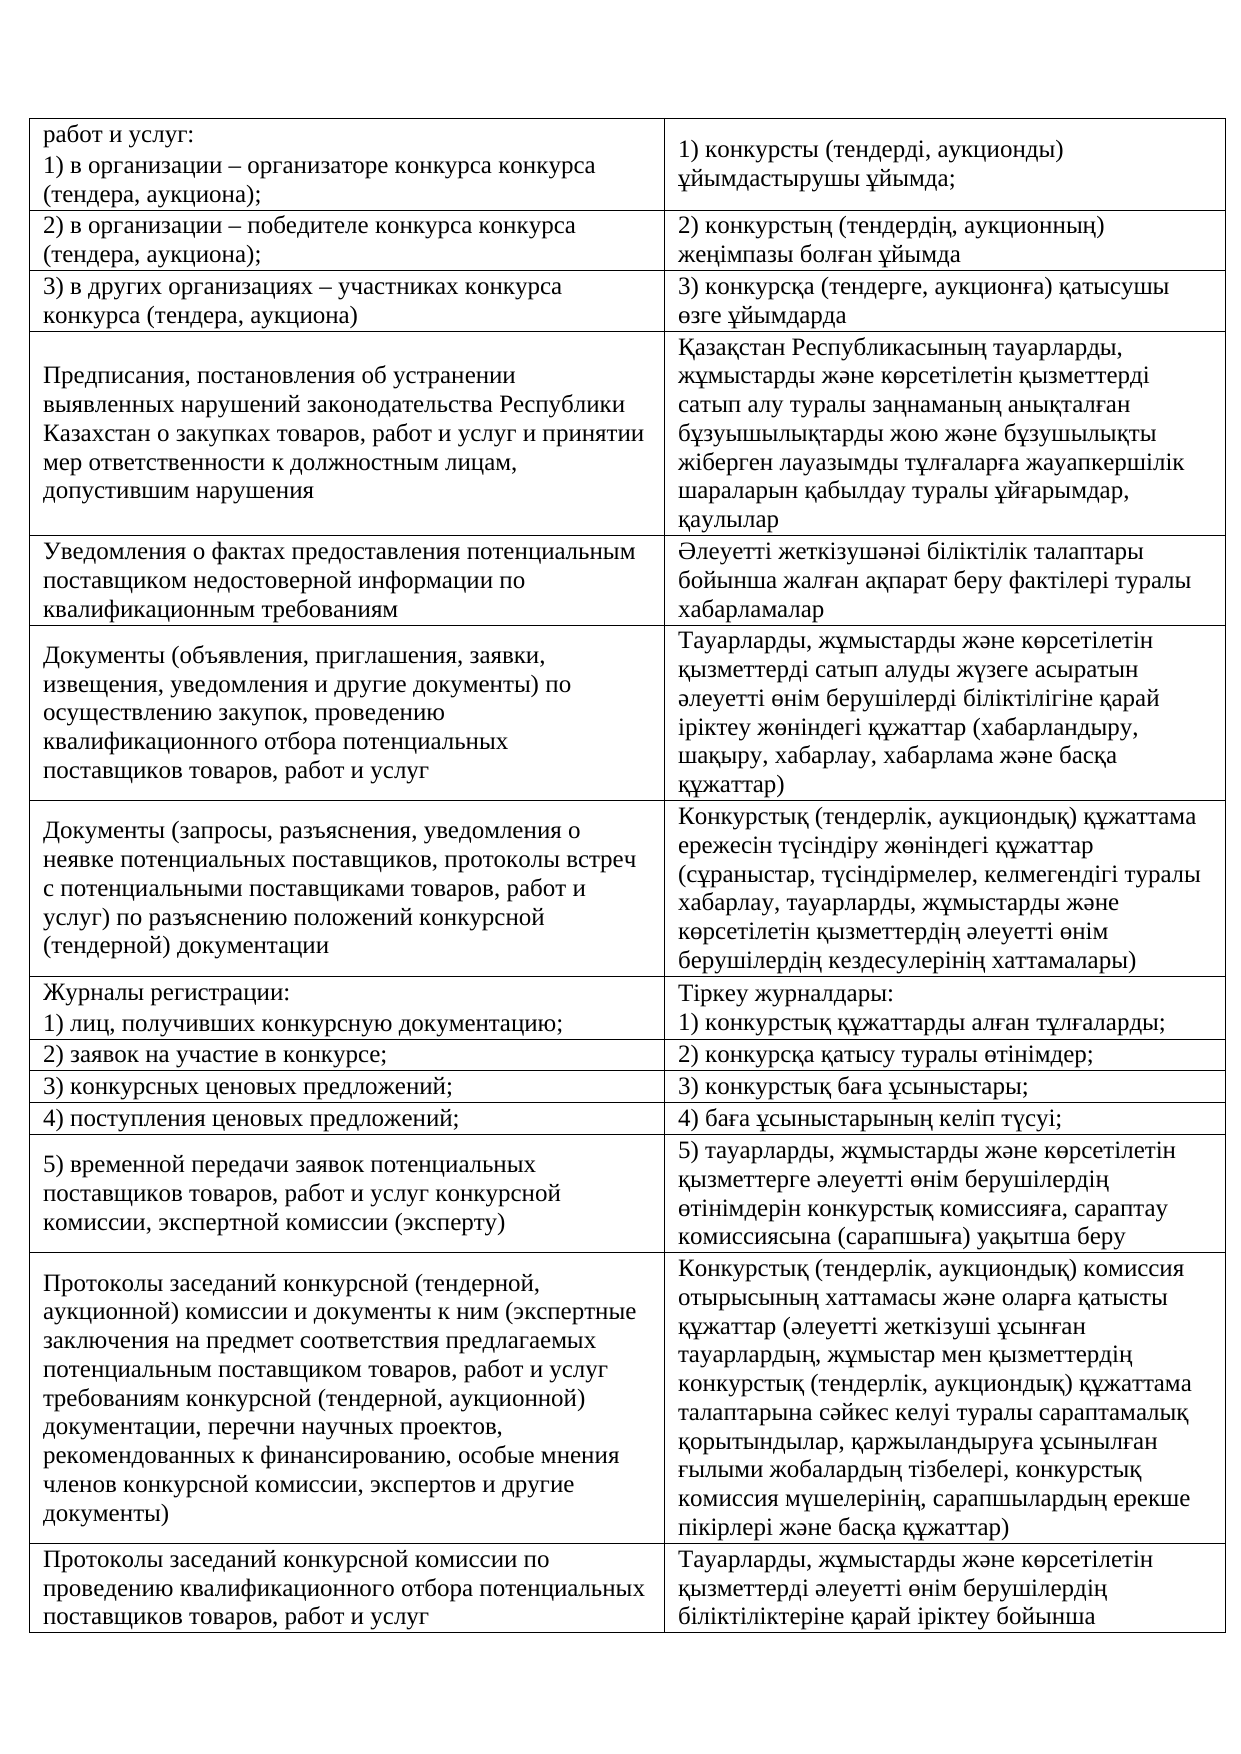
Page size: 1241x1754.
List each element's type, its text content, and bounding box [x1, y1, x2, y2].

table_cell Протоколы заседаний конкурсной (тендерной, аукционной) комиссии и документы к ним (экспертные заключения на предмет соответствия предлагаемых потенциальным поставщиком товаров, работ и услуг требованиям конкурсной (тендерной, аукционной) документации, перечни научных проектов, рекомендованных к финансированию, особые мнения членов конкурсной комиссии, экспертов и другие документы) [30, 1253, 664, 1543]
table_cell Документы (объявления, приглашения, заявки, извещения, уведомления и другие документы) по осуществлению закупок, проведению квалификационного отбора потенциальных поставщиков товаров, работ и услуг [30, 626, 664, 800]
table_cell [665, 1544, 1225, 1632]
table_cell Тіркеу журналдары: 1) конкурстық құжаттарды алған тұлғаларды; [665, 977, 1225, 1038]
table_cell Конкурстық (тендерлік, аукциондық) комиссия отырысының хаттамасы және оларға қатысты құжаттар (әлеуетті жеткізуші ұсынған тауарлардың, жұмыстар мен қызметтердің конкурстық (тендерлік, аукциондық) құжаттама талаптарына сәйкес келуі туралы сараптамалық қорытындылар, қаржыландыруға ұсынылған ғылыми жобалардың тізбелері, конкурстық комиссия мүшелерінің, сарапшылардың ерекше пікірлері және басқа құжаттар) [665, 1253, 1225, 1543]
table_cell Конкурстық (тендерлік, аукциондық) құжаттама ережесін түсіндіру жөніндегі құжаттар (сұраныстар, түсіндірмелер, келмегендігі туралы хабарлау, тауарларды, жұмыстарды және көрсетілетін қызметтердің әлеуетті өнім берушілердің кездесулерінің хаттамалары) [665, 801, 1225, 976]
table_cell Журналы регистрации: 1) лиц, получивших конкурсную документацию; [30, 977, 664, 1038]
table_cell 4) баға ұсыныстарының келіп түсуі; [665, 1103, 1225, 1134]
table_cell Әлеуетті жеткізушәнәі біліктілік талаптары бойынша жалған ақпарат беру фактілері туралы хабарламалар [665, 536, 1225, 624]
table_cell Предписания, постановления об устранении выявленных нарушений законодательства Республики Казахстан о закупках товаров, работ и услуг и принятии мер ответственности к должностным лицам, допустившим нарушения [30, 332, 664, 535]
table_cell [30, 1544, 664, 1632]
table_cell 5) тауарларды, жұмыстарды және көрсетілетін қызметтерге әлеуетті өнім берушілердің өтінімдерін конкурстық комиссияға, сараптау комиссиясына (сарапшыға) уақытша беру [665, 1135, 1225, 1252]
table_cell 5) временной передачи заявок потенциальных поставщиков товаров, работ и услуг конкурсной комиссии, экспертной комиссии (эксперту) [30, 1135, 664, 1252]
table_cell 2) в организации – победителе конкурса конкурса (тендера, аукциона); [30, 211, 664, 270]
table_cell 3) конкурсқа (тендерге, аукционға) қатысушы өзге ұйымдарда [665, 271, 1225, 331]
table_cell Қазақстан Республикасының тауарларды, жұмыстарды және көрсетілетін қызметтерді сатып алу туралы заңнаманың анықталған бұзуышылықтарды жою және бұзушылықты жіберген лауазымды тұлғаларға жауапкершілік шараларын қабылдау туралы ұйғарымдар, қаулылар [665, 332, 1225, 535]
table_cell Тауарларды, жұмыстарды және көрсетілетін қызметтерді сатып алуды жүзеге асыратын әлеуетті өнім берушілерді біліктілігіне қарай іріктеу жөніндегі құжаттар (хабарландыру, шақыру, хабарлау, хабарлама және басқа құжаттар) [665, 626, 1225, 800]
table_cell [665, 119, 1225, 209]
table_cell 4) поступления ценовых предложений; [30, 1103, 664, 1134]
table_cell 2) заявок на участие в конкурсе; [30, 1040, 664, 1070]
table_cell 2) конкурстың (тендердің, аукционның) жеңімпазы болған ұйымда [665, 211, 1225, 270]
table_cell 3) конкурстық баға ұсыныстары; [665, 1071, 1225, 1102]
table_cell 3) в других организациях – участниках конкурса конкурса (тендера, аукциона) [30, 271, 664, 331]
table_cell 3) конкурсных ценовых предложений; [30, 1071, 664, 1102]
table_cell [30, 119, 664, 209]
table_cell Уведомления о фактах предоставления потенциальным поставщиком недостоверной информации по квалификационным требованиям [30, 536, 664, 624]
table_cell 2) конкурсқа қатысу туралы өтінімдер; [665, 1040, 1225, 1070]
table_cell Документы (запросы, разъяснения, уведомления о неявке потенциальных поставщиков, протоколы встреч с потенциальными поставщиками товаров, работ и услуг) по разъяснению положений конкурсной (тендерной) документации [30, 801, 664, 976]
